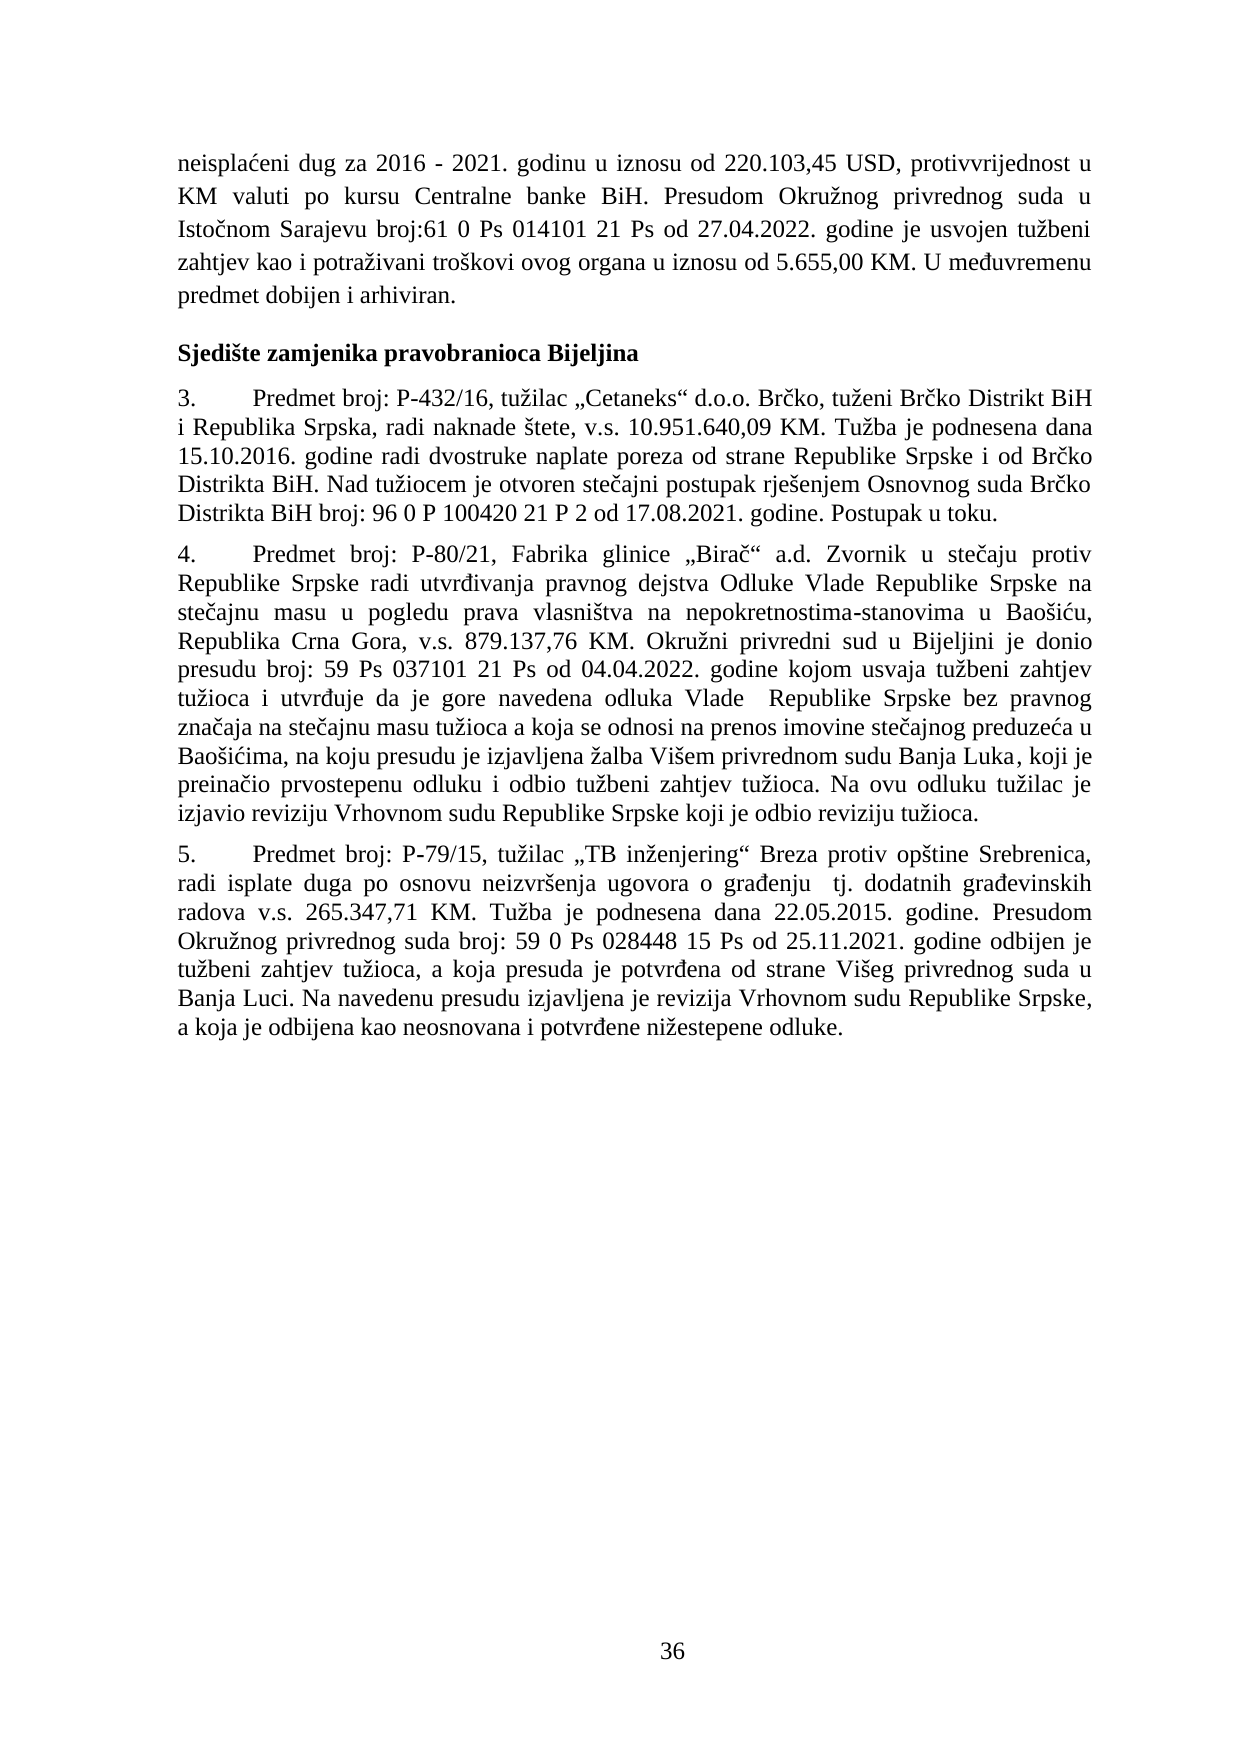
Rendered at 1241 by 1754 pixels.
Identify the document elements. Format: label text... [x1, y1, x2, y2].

text 4. Predmet broj: P-80/21, Fabrika glinice „Birač“ a.d. Zvornik u stečaju protiv Republike Srpske radi utvrđivanja pravnog dejstva Odluke Vlade Republike Srpske na stečajnu masu u pogledu prava vlasništva na nepokretnostima-stanovima u Baošiću, Republika Crna Gora, v.s. 879.137,76 KM. Okružni privredni sud u Bijeljini je donio presudu broj: 59 Ps 037101 21 Ps od 04.04.2022. godine kojom usvaja tužbeni zahtjev tužioca i utvrđuje da je gore navedena odluka Vlade Republike Srpske bez pravnog značaja na stečajnu masu tužioca a koja se odnosi na prenos imovine stečajnog preduzeća u Baošićima, na koju presudu je izjavljena žalba Višem privrednom sudu Banja Luka, koji je preinačio prvostepenu odluku i odbio tužbeni zahtjev tužioca. Na ovu odluku tužilac je izjavio reviziju Vrhovnom sudu Republike Srpske koji je odbio reviziju tužioca. [177, 539, 1092, 827]
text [177, 148, 1092, 308]
text Sjedište zamjenika pravobranioca Bijeljina [177, 338, 1092, 367]
text 3. Predmet broj: P-432/16, tužilac „Cetaneks“ d.o.o. Brčko, tuženi Brčko Distrikt BiH i Republika Srpska, radi naknade štete, v.s. 10.951.640,09 KM. Tužba je podnesena dana 15.10.2016. godine radi dvostruke naplate poreza od strane Republike Srpske i od Brčko Distrikta BiH. Nad tužiocem je otvoren stečajni postupak rješenjem Osnovnog suda Brčko Distrikta BiH broj: 96 0 P 100420 21 P 2 od 17.08.2021. godine. Postupak u toku. [177, 383, 1092, 527]
text 5. Predmet broj: P-79/15, tužilac „TB inženjering“ Breza protiv opštine Srebrenica, radi isplate duga po osnovu neizvršenja ugovora o građenju tj. dodatnih građevinskih radova v.s. 265.347,71 KM. Tužba je podnesena dana 22.05.2015. godine. Presudom Okružnog privrednog suda broj: 59 0 Ps 028448 15 Ps od 25.11.2021. godine odbijen je tužbeni zahtjev tužioca, a koja presuda je potvrđena od strane Višeg privrednog suda u Banja Luci. Na navedenu presudu izjavljena je revizija Vrhovnom sudu Republike Srpske, a koja je odbijena kao neosnovana i potvrđene nižestepene odluke. [177, 839, 1092, 1041]
